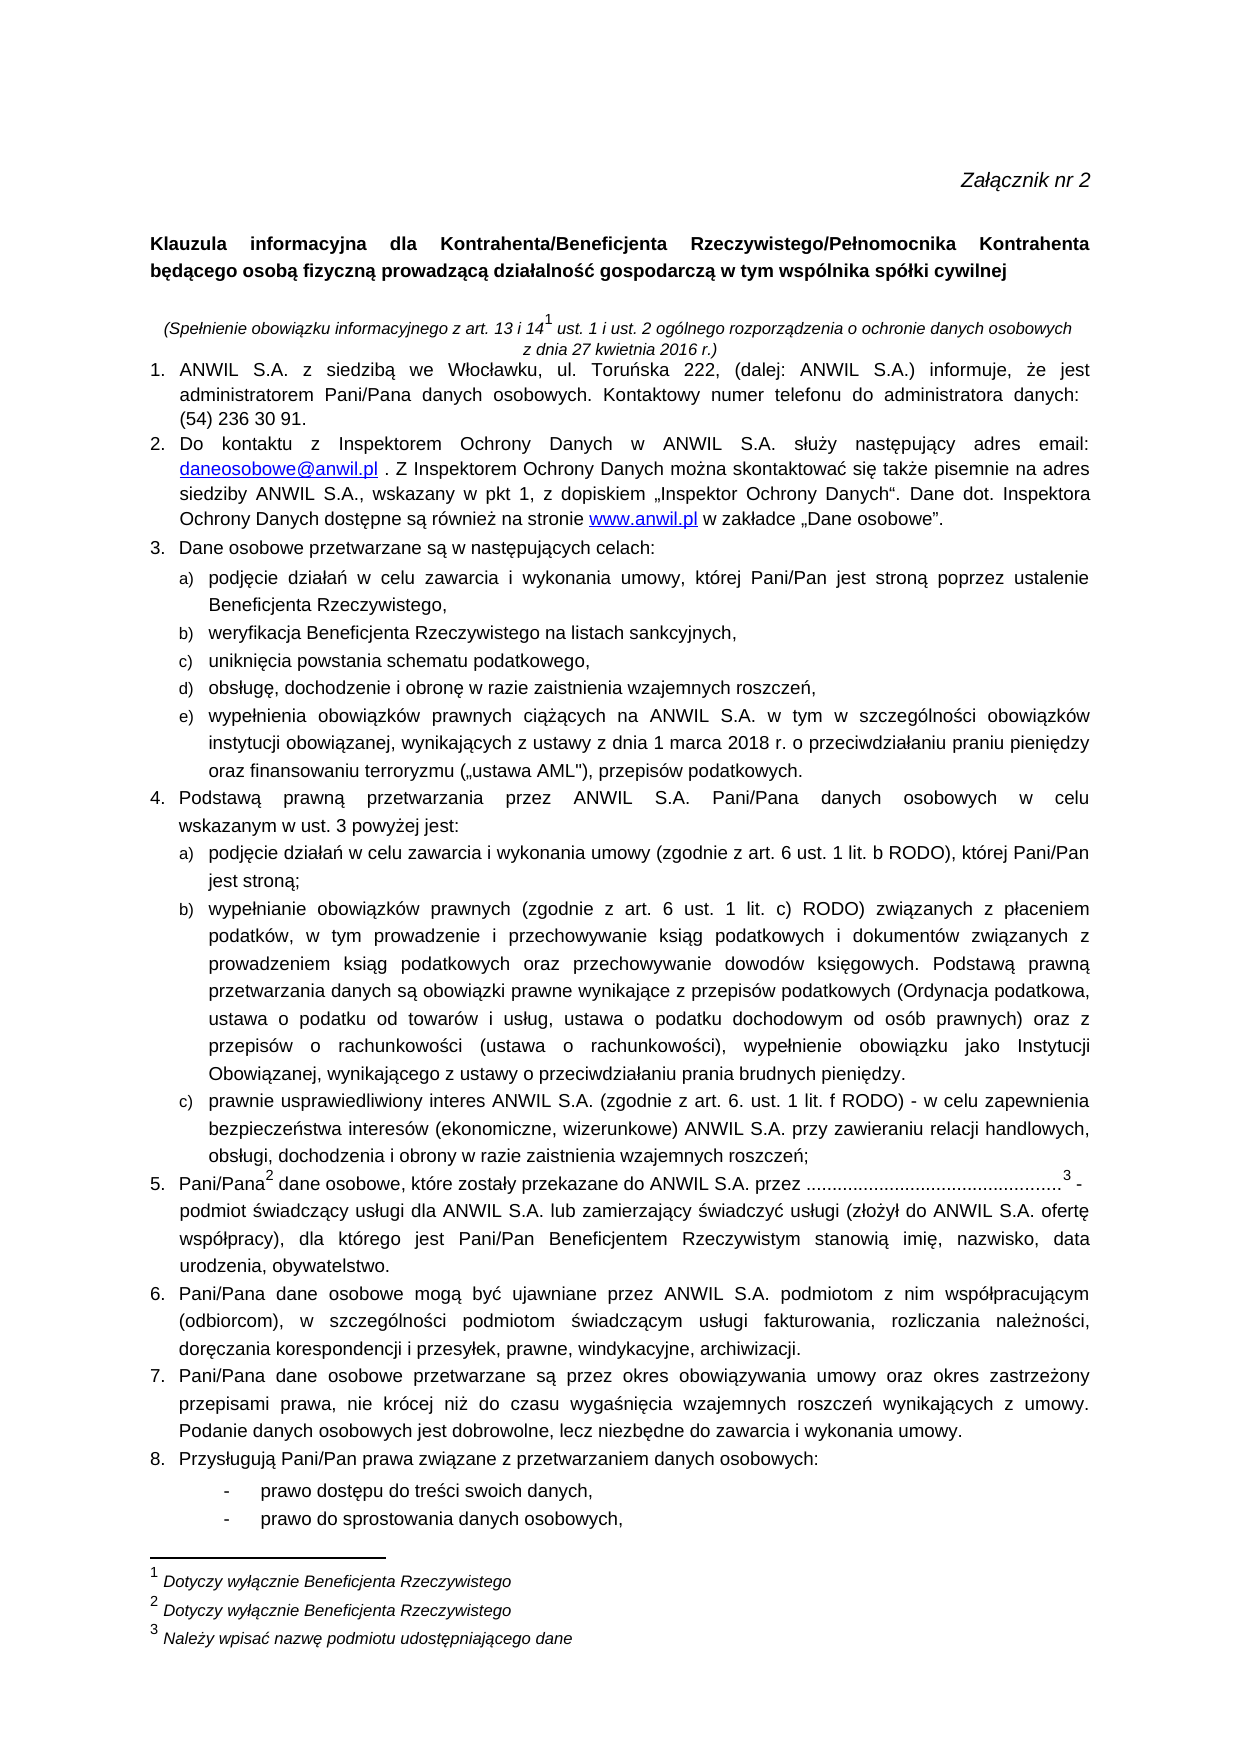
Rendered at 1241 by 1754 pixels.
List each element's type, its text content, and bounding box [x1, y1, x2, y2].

list uniknięcia powstania schematu podatkowego, [179, 645, 1090, 673]
list Do kontaktu z Inspektorem Ochrony Danych w ANWIL S.A. służy następujący adres email: daneosobowe@anwil.pl . Z Inspektorem Ochrony Danych można skontaktować się także pisemnie na adres siedziby ANWIL S.A., wskazany w pkt 1, z dopiskiem „Inspektor Ochrony Danych“. Dane dot. Inspektora Ochrony Danych dostępne są również na stronie www.anwil.pl w zakładce „Dane osobowe”. [150, 433, 1090, 529]
list prawo dostępu do treści swoich danych, [223, 1476, 1090, 1503]
list obsługę, dochodzenie i obronę w razie zaistnienia wzajemnych roszczeń, [179, 673, 1090, 700]
list weryfikacja Beneficjenta Rzeczywistego na listach sankcyjnych, [179, 617, 1090, 644]
list Pani/Pana dane osobowe przetwarzane są przez okres obowiązywania umowy oraz okres zastrzeżony przepisami prawa, nie krócej niż do czasu wygaśnięcia wzajemnych roszczeń wynikających z umowy. Podanie danych osobowych jest dobrowolne, lecz niezbędne do zawarcia i wykonania umowy. [150, 1361, 1090, 1443]
text (Spełnienie obowiązku informacyjnego z art. 13 i 14 ust. 1 i ust. 2 ogólnego rozporządzenia o ochronie danych osobowych z dnia 27 kwietnia 2016 r.) [150, 311, 1090, 359]
text Klauzula informacyjna dla Kontrahenta/Beneficjenta Rzeczywistego/Pełnomocnika Kontrahenta będącego osobą fizyczną prowadzącą działalność gospodarczą w tym wspólnika spółki cywilnej [150, 228, 1090, 283]
list wypełnienia obowiązków prawnych ciążących na ANWIL S.A. w tym w szczególności obowiązków instytucji obowiązanej, wynikających z ustawy z dnia 1 marca 2018 r. o przeciwdziałaniu praniu pieniędzy oraz finansowaniu terroryzmu („ustawa AML"), przepisów podatkowych. [179, 700, 1090, 783]
text Załącznik nr 2 [150, 168, 1090, 192]
list prawnie usprawiedliwiony interes ANWIL S.A. (zgodnie z art. 6. ust. 1 lit. f RODO) - w celu zapewnienia bezpieczeństwa interesów (ekonomiczne, wizerunkowe) ANWIL S.A. przy zawieraniu relacji handlowych, obsługi, dochodzenia i obrony w razie zaistnienia wzajemnych roszczeń; [179, 1086, 1090, 1168]
text 4. Podstawą prawną przetwarzania przez ANWIL S.A. Pani/Pana danych osobowych w celu wskazanym w ust. 3 powyżej jest: [150, 783, 1090, 838]
list Dane osobowe przetwarzane są w następujących celach: [150, 532, 1090, 560]
list podjęcie działań w celu zawarcia i wykonania umowy (zgodnie z art. 6 ust. 1 lit. b RODO), której Pani/Pan jest stroną; [179, 838, 1090, 893]
list ANWIL S.A. z siedzibą we Włocławku, ul. Toruńska 222, (dalej: ANWIL S.A.) informuje, że jest administratorem Pani/Pana danych osobowych. Kontaktowy numer telefonu do administratora danych: (54) 236 30 91. [150, 359, 1090, 430]
list Przysługują Pani/Pan prawa związane z przetwarzaniem danych osobowych: [150, 1443, 1090, 1471]
list wypełnianie obowiązków prawnych (zgodnie z art. 6 ust. 1 lit. c) RODO) związanych z płaceniem podatków, w tym prowadzenie i przechowywanie ksiąg podatkowych i dokumentów związanych z prowadzeniem ksiąg podatkowych oraz przechowywanie dowodów księgowych. Podstawą prawną przetwarzania danych są obowiązki prawne wynikające z przepisów podatkowych (Ordynacja podatkowa, ustawa o podatku od towarów i usług, ustawa o podatku dochodowym od osób prawnych) oraz z przepisów o rachunkowości (ustawa o rachunkowości), wypełnienie obowiązku jako Instytucji Obowiązanej, wynikającego z ustawy o przeciwdziałaniu prania brudnych pieniędzy. [179, 893, 1090, 1086]
text podmiot świadczący usługi dla ANWIL S.A. lub zamierzający świadczyć usługi (złożył do ANWIL S.A. ofertę współpracy), dla którego jest Pani/Pan Beneficjentem Rzeczywistym stanowią imię, nazwisko, data urodzenia, obywatelstwo. [179, 1196, 1090, 1278]
list podjęcie działań w celu zawarcia i wykonania umowy, której Pani/Pan jest stroną poprzez ustalenie Beneficjenta Rzeczywistego, [179, 562, 1090, 617]
text 5. Pani/Pana dane osobowe, które zostały przekazane do ANWIL S.A. przez - [150, 1168, 1090, 1196]
list Pani/Pana dane osobowe mogą być ujawniane przez ANWIL S.A. podmiotom z nim współpracującym (odbiorcom), w szczególności podmiotom świadczącym usługi fakturowania, rozliczania należności, doręczania korespondencji i przesyłek, prawne, windykacyjne, archiwizacji. [150, 1278, 1090, 1361]
list prawo do sprostowania danych osobowych, [223, 1503, 1090, 1531]
